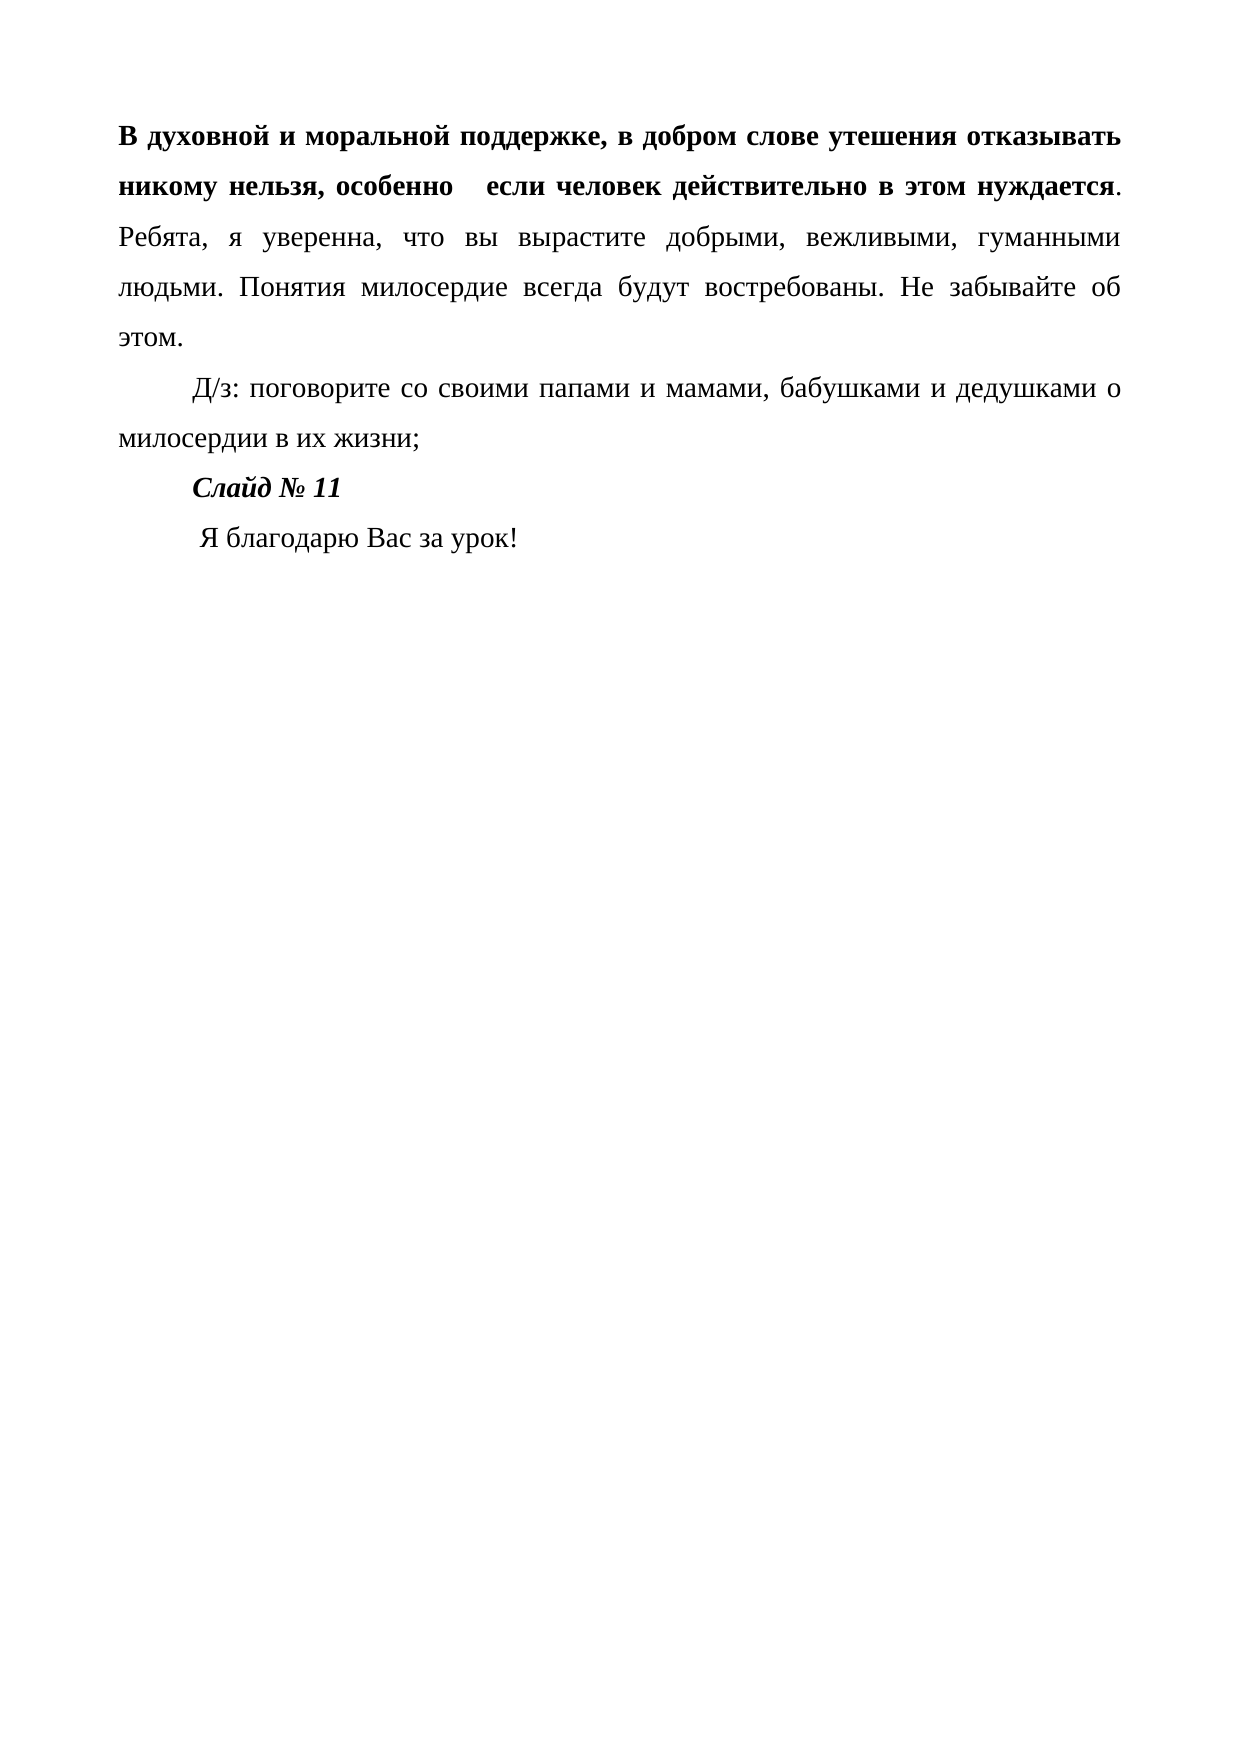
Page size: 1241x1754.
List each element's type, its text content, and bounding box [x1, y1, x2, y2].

text Слайд № 11 [118, 470, 1122, 504]
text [118, 118, 1122, 353]
text Д/з: поговорите со своими папами и мамами, бабушками и дедушками о милосердии в их жизни; [118, 370, 1122, 453]
text Я благодарю Вас за урок! [118, 521, 1122, 554]
